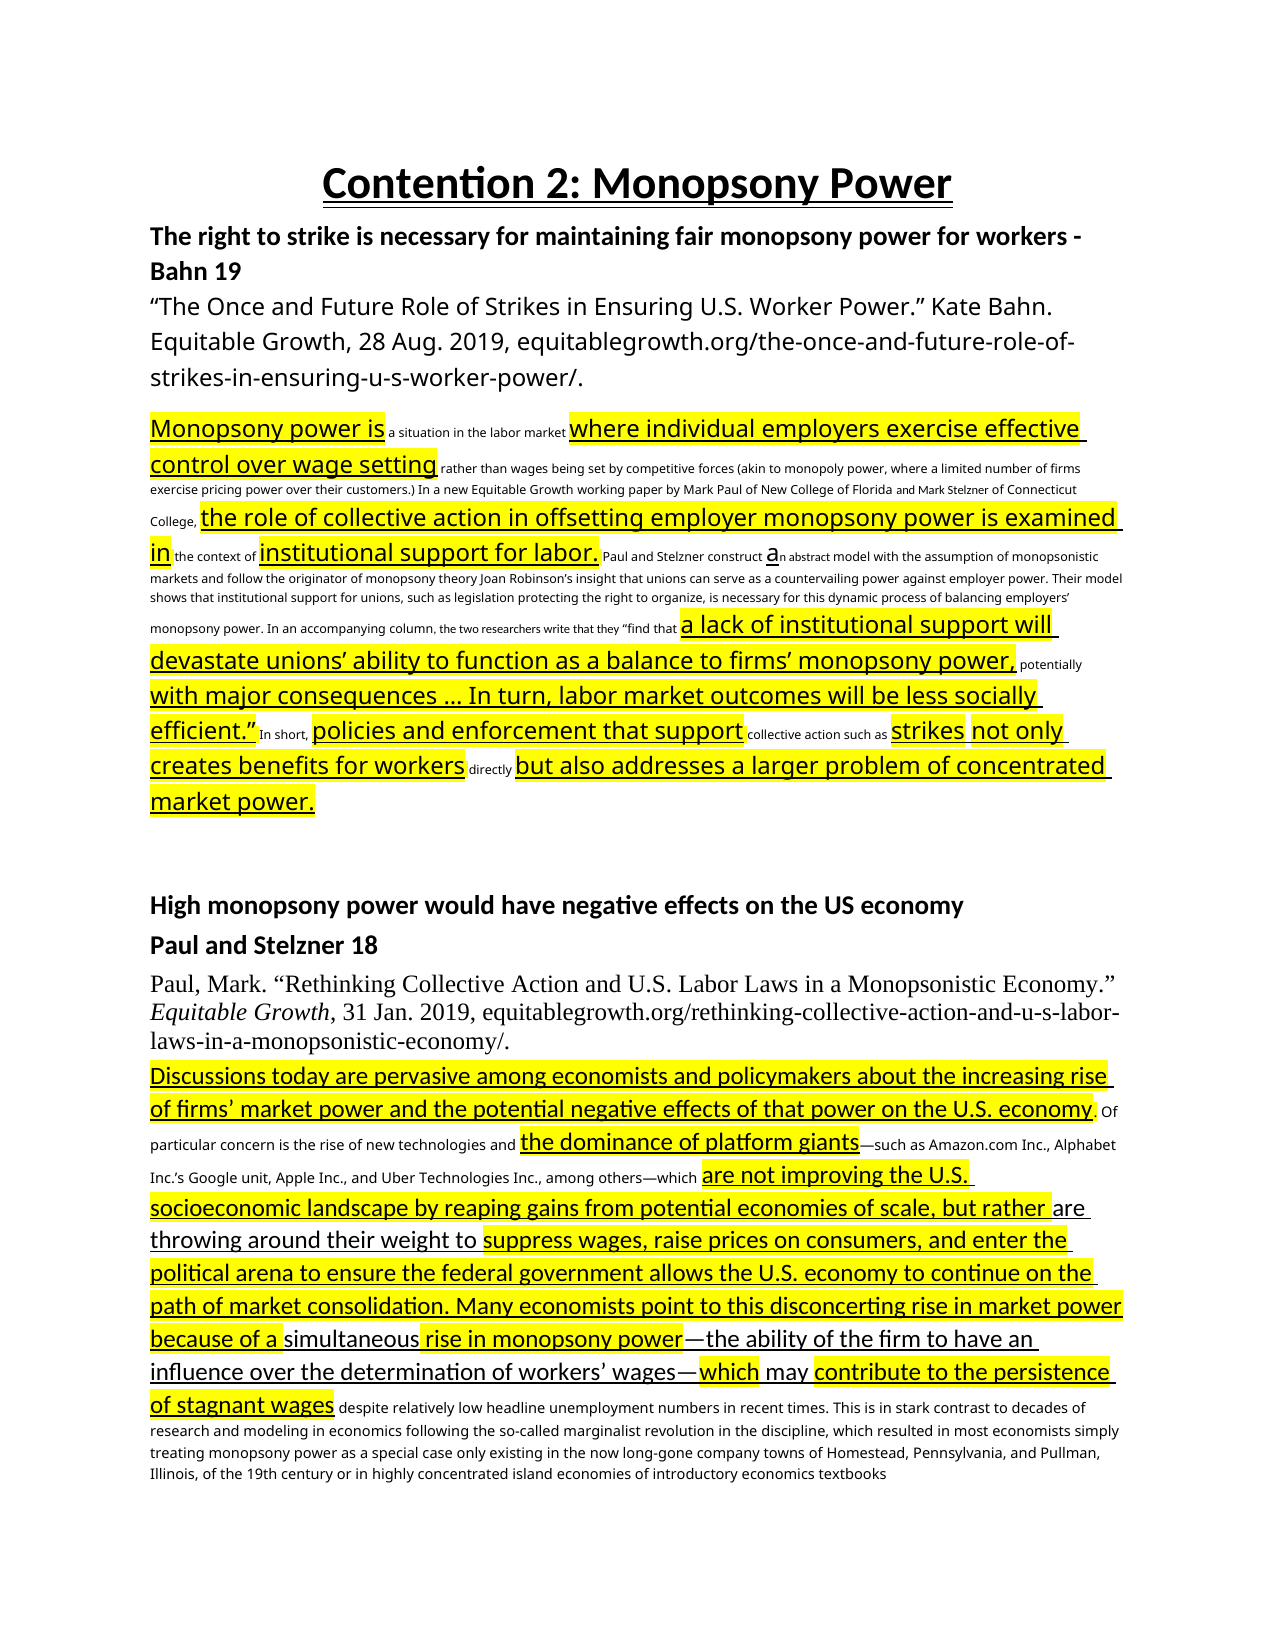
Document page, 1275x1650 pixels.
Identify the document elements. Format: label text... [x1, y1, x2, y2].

text “The Once and Future Role of Strikes in Ensuring U.S. Worker Power.” Kate Bahn. Equitable Growth, 28 Aug. 2019, equitablegrowth.org/the-once-and-future-role-of-strikes-in-ensuring-u-s-worker-power/. [150, 290, 1125, 393]
text Monopsony power is a situation in the labor market where individual employers exercise effective control over wage setting rather than wages being set by competitive forces (akin to monopoly power, where a limited number of firms exercise pricing power over their customers.) In a new Equitable Growth working paper by Mark Paul of New College of Florida and Mark Stelzner of Connecticut College, the role of collective action in offsetting employer monopsony power is examined in the context of institutional support for labor. Paul and Stelzner construct an abstract model with the assumption of monopsonistic markets and follow the originator of monopsony theory Joan Robinson’s insight that unions can serve as a countervailing power against employer power. Their model shows that institutional support for unions, such as legislation protecting the right to organize, is necessary for this dynamic process of balancing employers’ monopsony power. In an accompanying column, the two researchers write that they “find that a lack of institutional support will devastate unions’ ability to function as a balance to firms’ monopsony power, potentially with major consequences … In turn, labor market outcomes will be less socially efficient.” In short, policies and enforcement that support collective action such as strikes not only creates benefits for workers directly but also addresses a larger problem of concentrated market power. [150, 412, 1125, 817]
text Discussions today are pervasive among economists and policymakers about the increasing rise of firms’ market power and the potential negative effects of that power on the U.S. economy. Of particular concern is the rise of new technologies and the dominance of platform giants—such as Amazon.com Inc., Alphabet Inc.’s Google unit, Apple Inc., and Uber Technologies Inc., among others—which are not improving the U.S. socioeconomic landscape by reaping gains from potential economies of scale, but rather are throwing around their weight to suppress wages, raise prices on consumers, and enter the political arena to ensure the federal government allows the U.S. economy to continue on the path of market consolidation. Many economists point to this disconcerting rise in market power because of a simultaneous rise in monopsony power—the ability of the firm to have an influence over the determination of workers’ wages—which may contribute to the persistence of stagnant wages despite relatively low headline unemployment numbers in recent times. This is in stark contrast to decades of research and modeling in economics following the so-called marginalist revolution in the discipline, which resulted in most economists simply treating monopsony power as a special case only existing in the now long-gone company towns of Homestead, Pennsylvania, and Pullman, Illinois, of the 19th century or in highly concentrated island economies of introductory economics textbooks [150, 1060, 1125, 1484]
subtitle Contention 2: Monopsony Power [150, 154, 1125, 210]
subtitle High monopsony power would have negative effects on the US economy [150, 888, 1125, 921]
text Paul, Mark. “Rethinking Collective Action and U.S. Labor Laws in a Monopsonistic Economy.” Equitable Growth, 31 Jan. 2019, equitablegrowth.org/rethinking-collective-action-and-u-s-labor-laws-in-a-monopsonistic-economy/. [150, 969, 1125, 1055]
subtitle The right to strike is necessary for maintaining fair monopsony power for workers - Bahn 19 [150, 219, 1125, 287]
subtitle Paul and Stelzner 18 [150, 928, 1125, 961]
